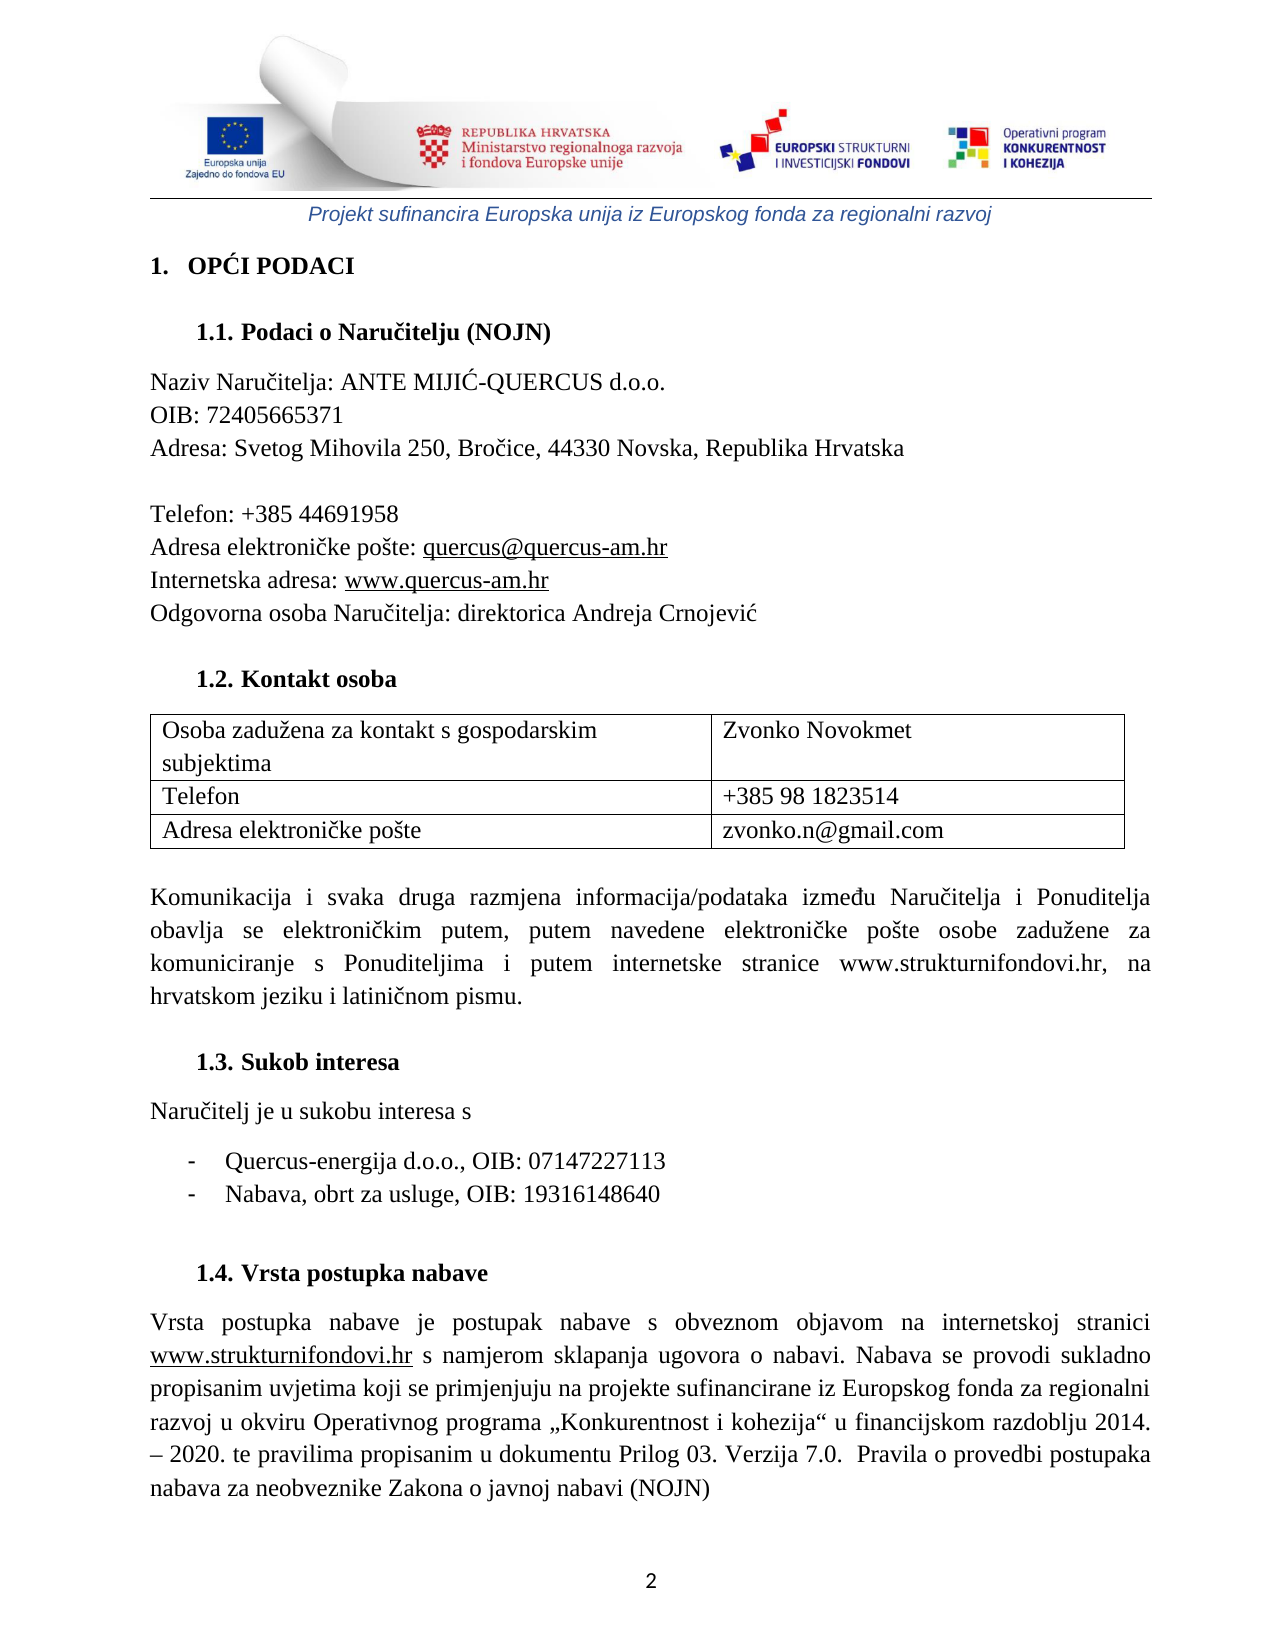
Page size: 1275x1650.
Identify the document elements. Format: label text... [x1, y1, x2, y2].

text Adresa elektroničke pošte: quercus@quercus-am.hr [150, 532, 1152, 561]
table_cell Adresa elektroničke pošte [151, 815, 711, 848]
list Nabava, obrt za usluge, OIB: 19316148640 [187, 1179, 1152, 1208]
table_header Osoba zadužena za kontakt s gospodarskim subjektima [151, 715, 711, 780]
text Telefon: +385 44691958 [150, 499, 1152, 528]
text Vrsta postupka nabave je postupak nabave s obveznom objavom na internetskoj stranici www.strukturnifondovi.hr s namjerom sklapanja ugovora o nabavi. Nabava se provodi sukladno propisanim uvjetima koji se primjenjuju na projekte sufinancirane iz Europskog fonda za regionalni razvoj u okviru Operativnog programa „Konkurentnost i kohezija“ u financijskom razdoblju 2014. – 2020. te pravilima propisanim u dokumentu Prilog 03. Verzija 7.0. Pravila o provedbi postupaka nabava za neobveznike Zakona o javnoj nabavi (NOJN) [150, 1307, 1152, 1501]
list Vrsta postupka nabave [196, 1258, 1152, 1287]
text Internetska adresa: www.quercus-am.hr [150, 565, 1152, 594]
list Quercus-energija d.o.o., OIB: 07147227113 [187, 1146, 1152, 1175]
list Kontakt osoba [196, 664, 1152, 693]
table_header Zvonko Novokmet [712, 715, 1124, 780]
list OPĆI PODACI [150, 251, 1152, 280]
text Odgovorna osoba Naručitelja: direktorica Andreja Crnojević [150, 598, 1152, 627]
list Sukob interesa [196, 1047, 1152, 1076]
text Naziv Naručitelja: ANTE MIJIĆ-QUERCUS d.o.o. [150, 367, 1152, 396]
table_cell +385 98 1823514 [712, 781, 1124, 814]
text Adresa: Svetog Mihovila 250, Bročice, 44330 Novska, Republika Hrvatska [150, 433, 1152, 462]
table_cell zvonko.n@gmail.com [712, 815, 1124, 848]
text Komunikacija i svaka druga razmjena informacija/podataka između Naručitelja i Ponuditelja obavlja se elektroničkim putem, putem navedene elektroničke pošte osobe zadužene za komuniciranje s Ponuditeljima i putem internetske stranice www.strukturnifondovi.hr, na hrvatskom jeziku i latiničnom pismu. [150, 882, 1152, 1009]
text OIB: 72405665371 [150, 400, 1152, 428]
picture [157, 21, 1132, 191]
table_cell Telefon [151, 781, 711, 814]
list Podaci o Naručitelju (NOJN) [196, 317, 1152, 346]
text Naručitelj je u sukobu interesa s [150, 1096, 1152, 1125]
